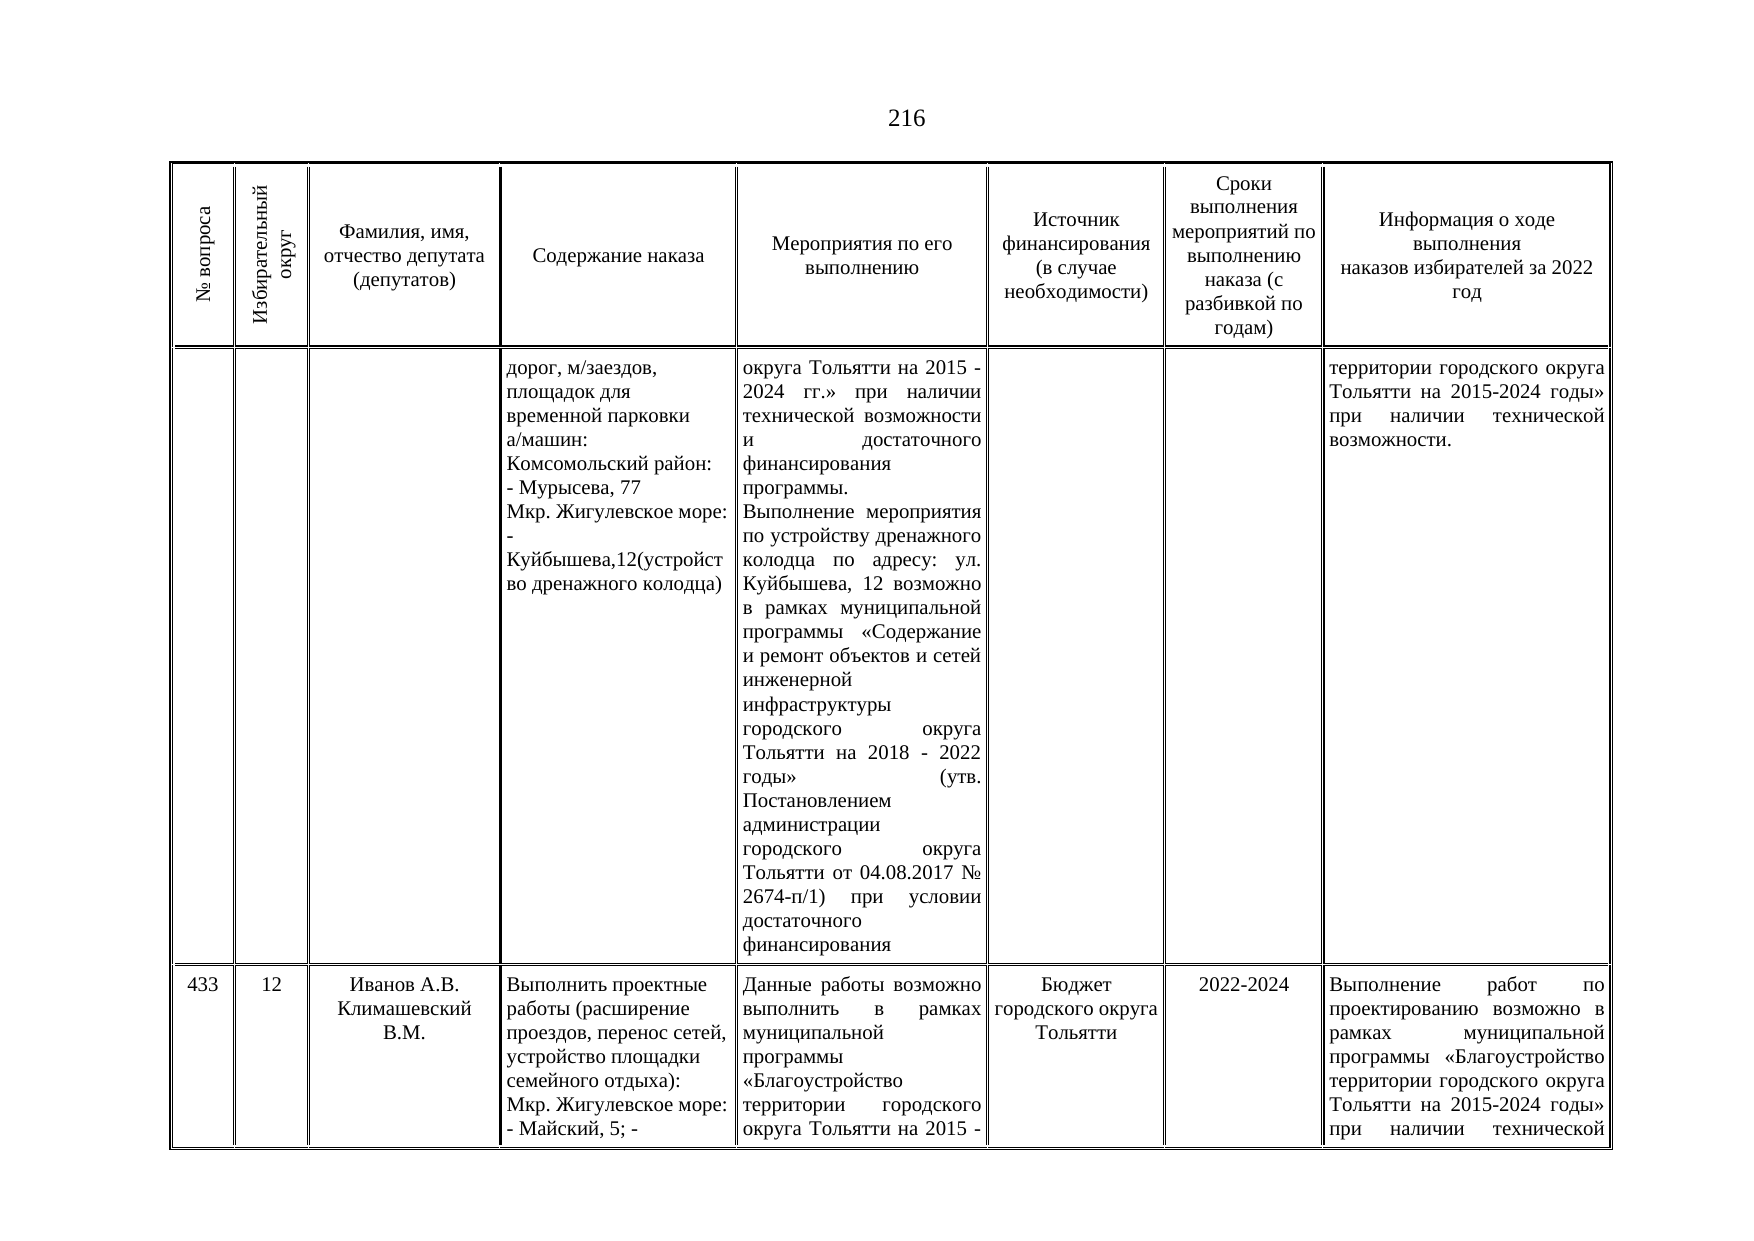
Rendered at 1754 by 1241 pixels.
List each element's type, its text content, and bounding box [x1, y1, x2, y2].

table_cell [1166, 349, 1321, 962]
table_header № вопроса [173, 164, 234, 345]
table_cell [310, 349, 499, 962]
table_header Избирательный округ [235, 164, 308, 345]
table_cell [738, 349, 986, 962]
table_header Источник финансирования (в случае необходимости) [988, 164, 1165, 345]
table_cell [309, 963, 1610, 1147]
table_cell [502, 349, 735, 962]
table_header Содержание наказа [500, 164, 736, 345]
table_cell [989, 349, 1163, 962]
table_header Информация о ходе выполнения наказов избирателей за 2022 год [1323, 164, 1609, 345]
table_header Сроки выполнения мероприятий по выполнению наказа (с разбивкой по годам) [1165, 163, 1323, 345]
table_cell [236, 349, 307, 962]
table_header Мероприятия по его выполнению [736, 164, 988, 345]
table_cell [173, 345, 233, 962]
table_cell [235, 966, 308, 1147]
table_header Фамилия, имя, отчество депутата (депутатов) [309, 163, 500, 345]
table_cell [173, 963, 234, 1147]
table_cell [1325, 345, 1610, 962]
